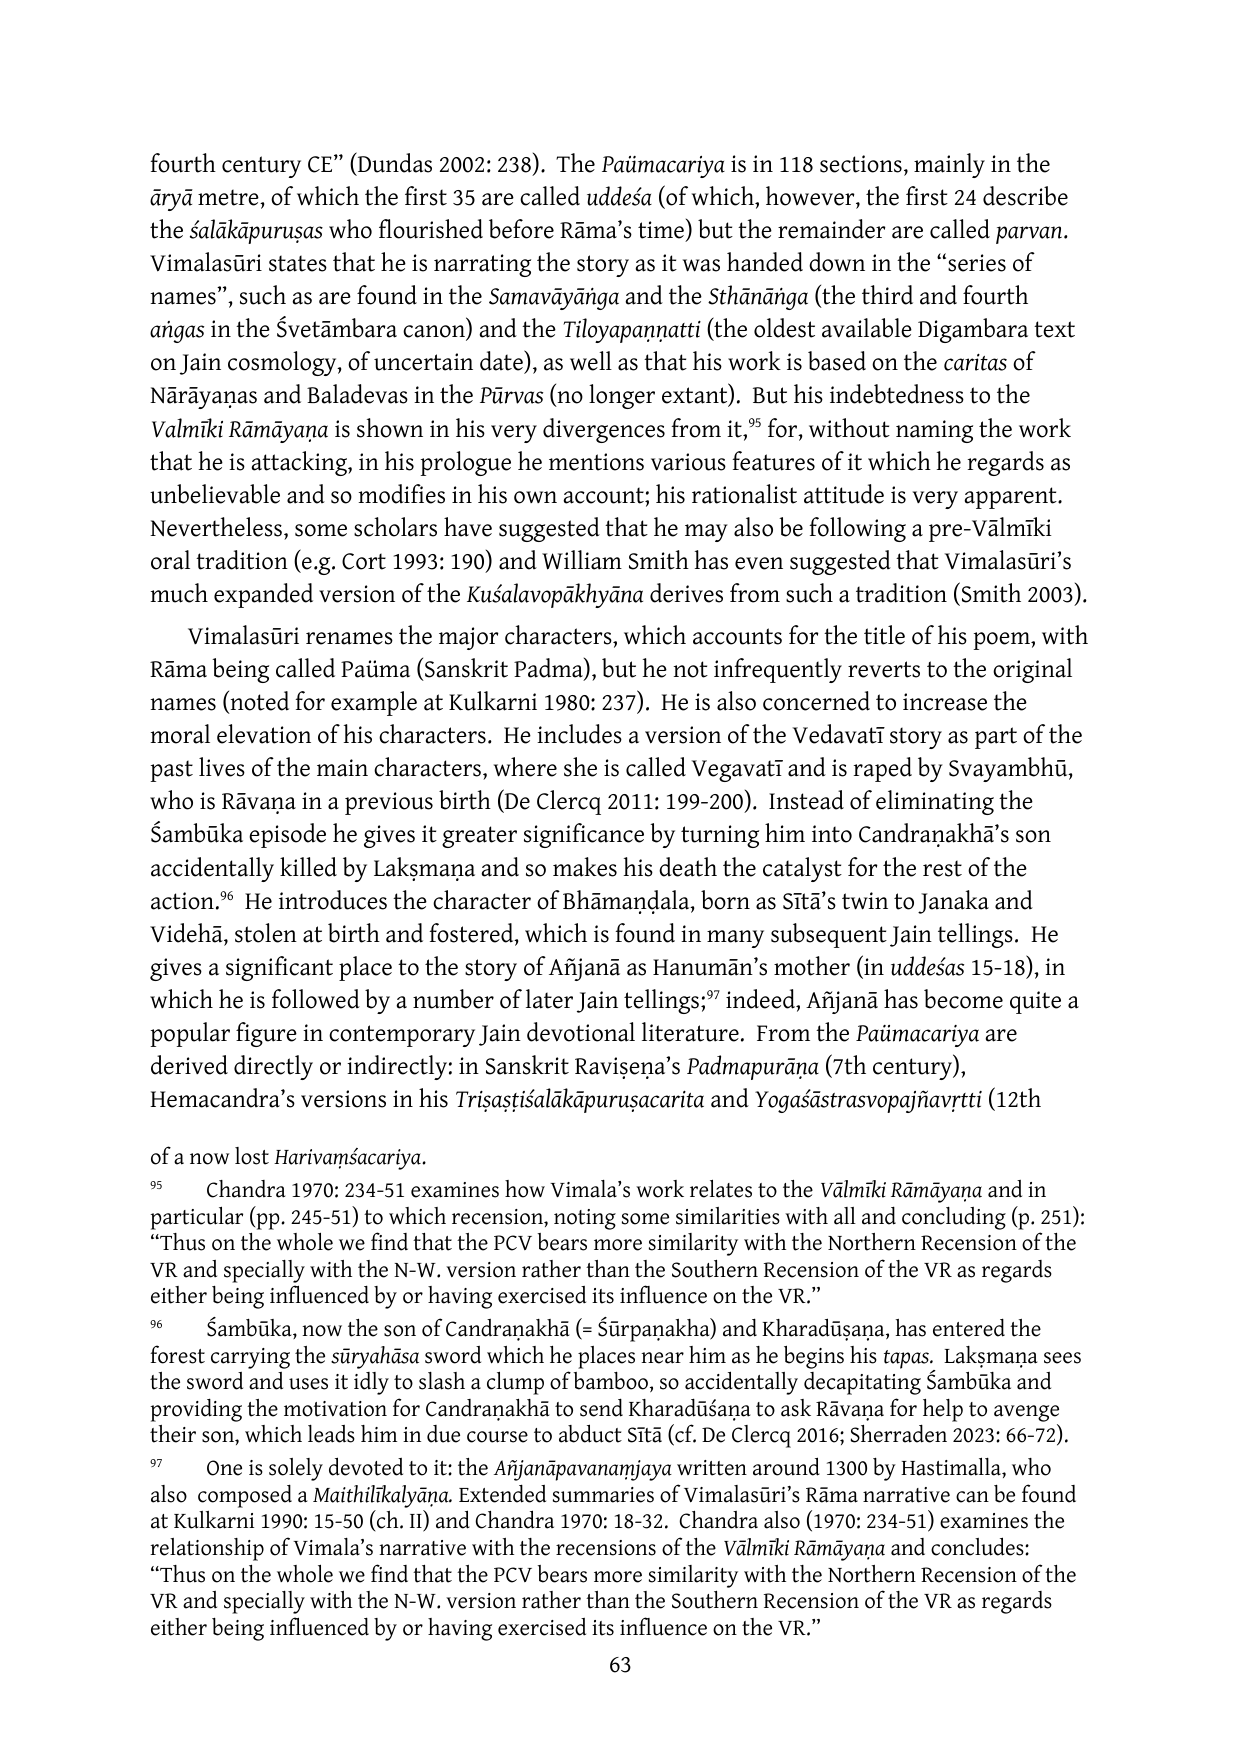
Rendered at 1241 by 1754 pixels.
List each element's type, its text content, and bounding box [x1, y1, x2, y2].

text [150, 150, 1090, 609]
text Vimalasūri renames the major characters, which accounts for the title of his poem, with Rāma being called Paüma (Sanskrit Padma), but he not infrequently reverts to the original names (noted for example at Kulkarni 1980: 237). He is also concerned to increase the moral elevation of his characters. He includes a version of the Vedavatī story as part of the past lives of the main characters, where she is called Vegavatī and is raped by Svayambhū, who is Rāvaṇa in a previous birth (De Clercq 2011: 199-200). Instead of eliminating the Śambūka episode he gives it greater significance by turning him into Candraṇakhā’s son accidentally killed by Lakṣmaṇa and so makes his death the catalyst for the rest of the action. He introduces the character of Bhāmaṇḍala, born as Sītā’s twin to Janaka and Videhā, stolen at birth and fostered, which is found in many subsequent Jain tellings. He gives a significant place to the story of Añjanā as Hanumān’s mother (in uddeśas 15-18), in which he is followed by a number of later Jain tellings; indeed, Añjanā has become quite a popular figure in contemporary Jain devotional literature. From the Paümacariya are derived directly or indirectly: in Sanskrit Raviṣeṇa’s Padmapurāṇa (7th century), Hemacandra’s versions in his Triṣaṣṭiśalākāpuruṣacarita and Yogaśāstrasvopajñavṛtti (12th century), Dhaneśvara’s Śatruñjayamāhātmya (14th century) and Somasenabhaṭṭāraka’s Rāmacarita (17h century); in Prakrit Śīlācārya’s Caüpannamahāpurisacariya (868 A.D.) and Bhadreśvara’s Kahāvalī (11th century); and in Apabhraṃśa Svayambhū’s Paümacariü (9th-10th centuries, also following Vimalasūri closely, as Raviṣeṇa had done). [150, 622, 1090, 1115]
